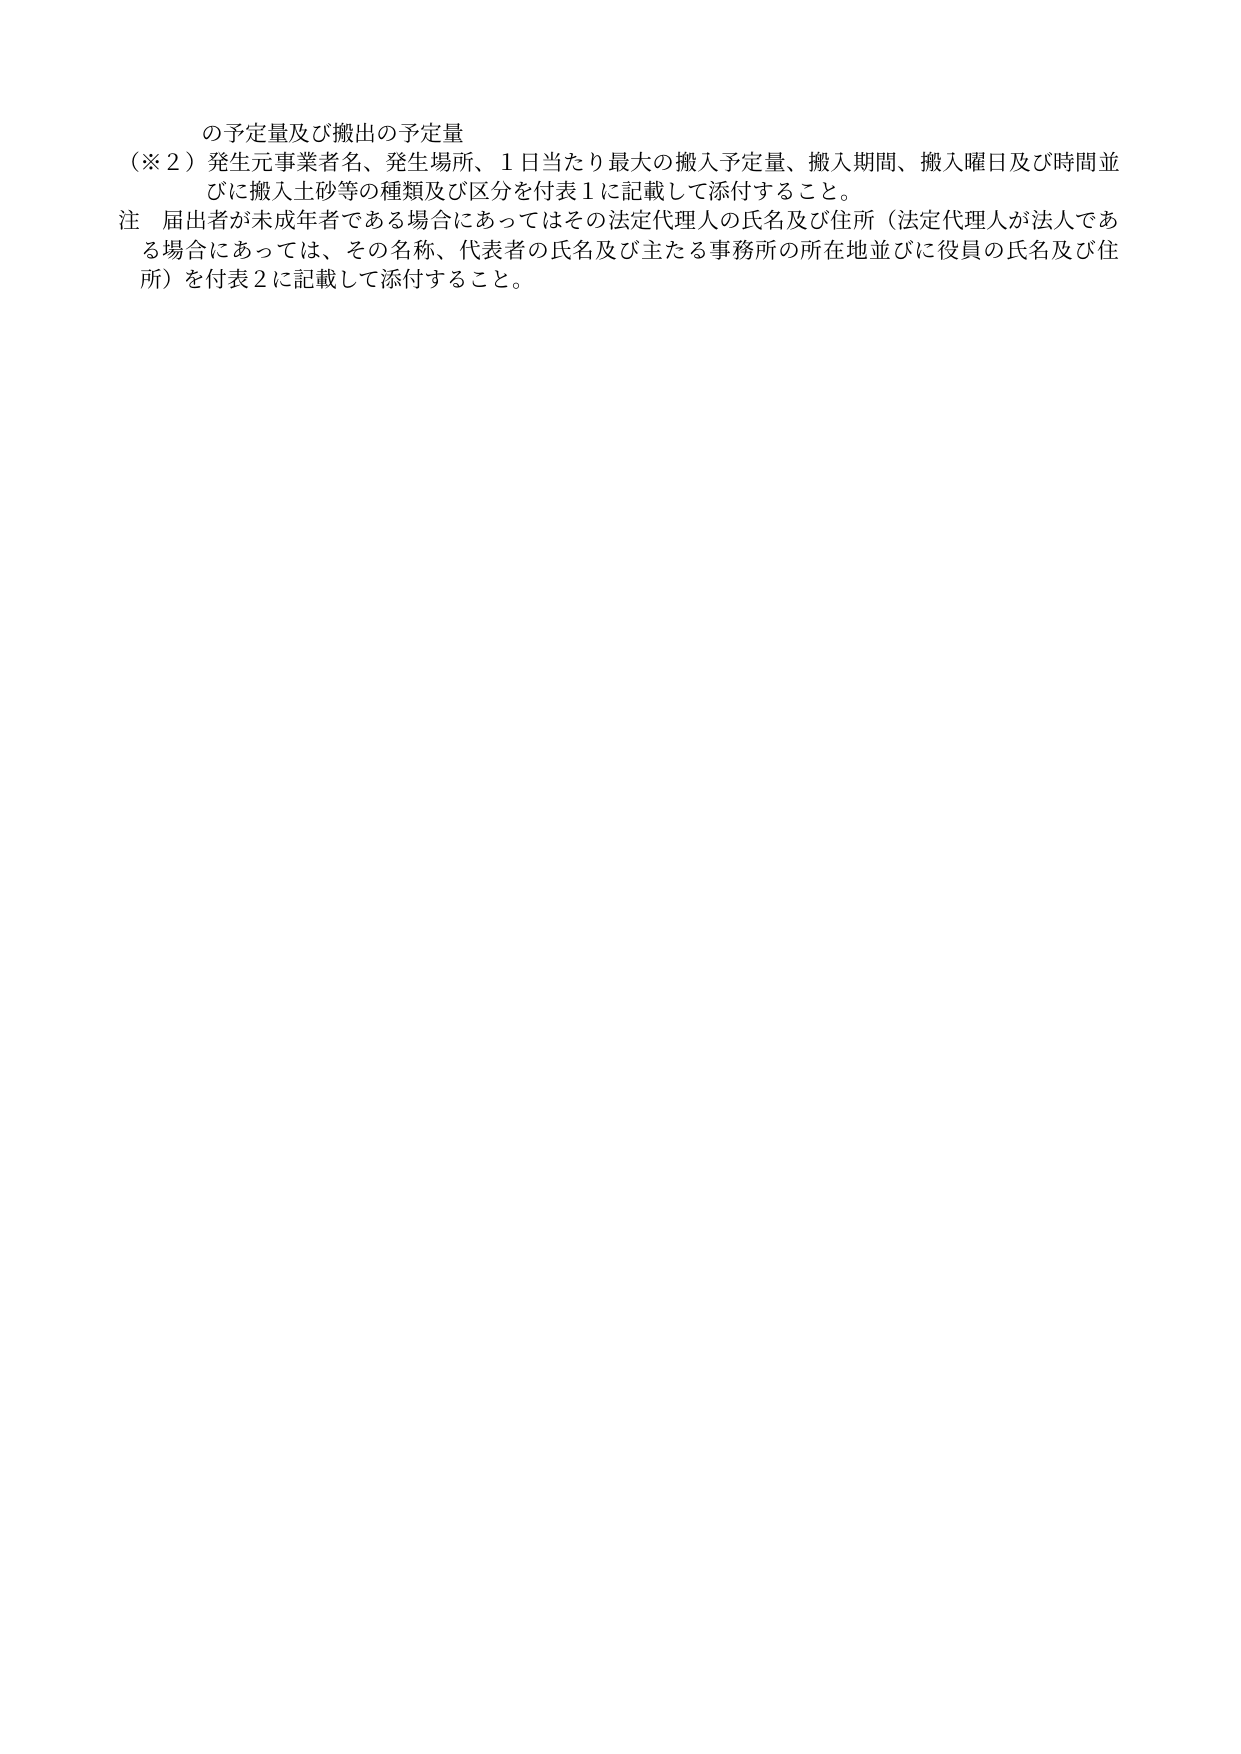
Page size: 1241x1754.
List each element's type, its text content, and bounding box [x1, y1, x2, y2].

text 注 届出者が未成年者である場合にあってはその法定代理人の氏名及び住所（法定代理人が法人である場合にあっては、その名称、代表者の氏名及び主たる事務所の所在地並びに役員の氏名及び住所）を付表２に記載して添付すること。 [118, 206, 1122, 293]
text （※２）発生元事業者名、発生場所、１日当たり最大の搬入予定量、搬入期間、搬入曜日及び時間並びに搬入土砂等の種類及び区分を付表１に記載して添付すること。 [118, 147, 1122, 206]
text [118, 118, 1122, 147]
